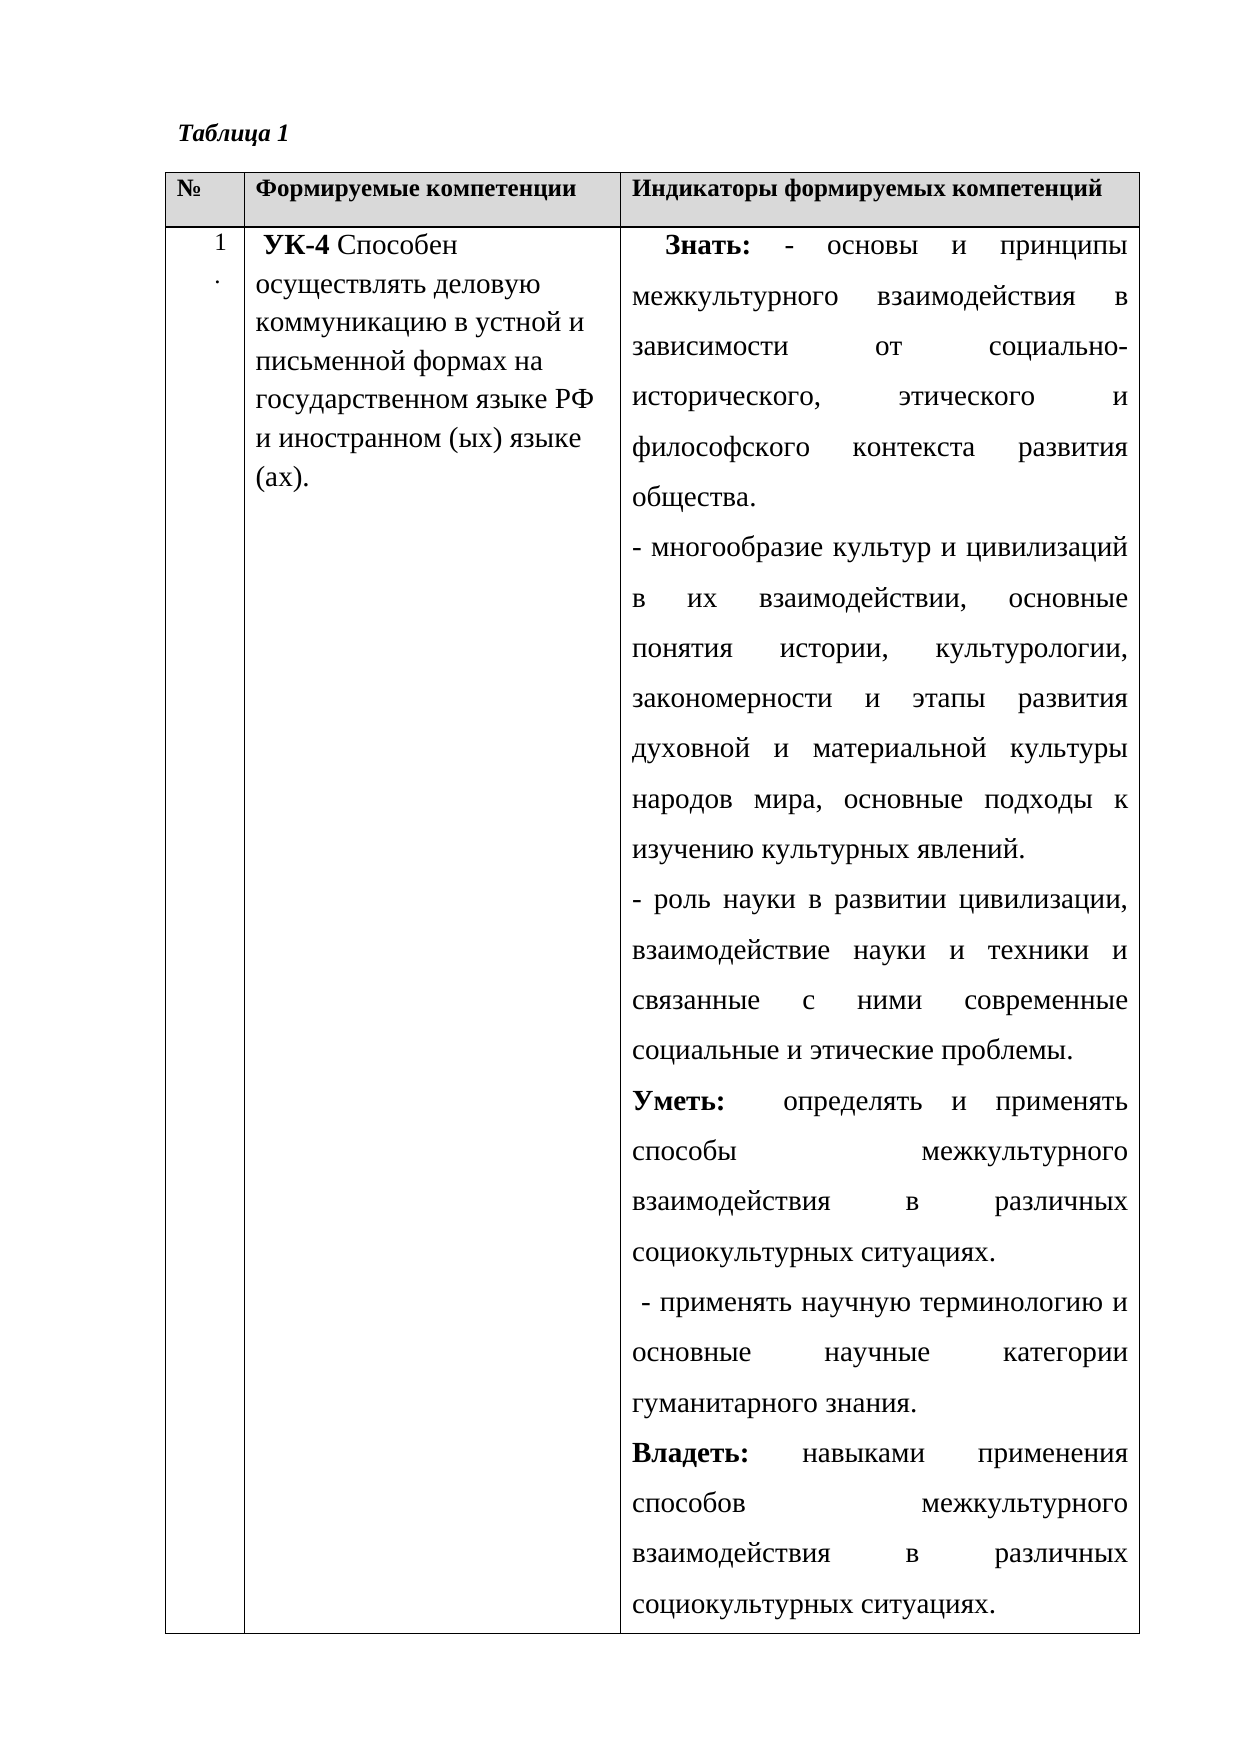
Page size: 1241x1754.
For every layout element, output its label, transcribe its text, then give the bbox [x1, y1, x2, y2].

text Таблица 1 [177, 118, 1152, 147]
table_header Индикаторы формируемых компетенций [621, 173, 1139, 226]
table_cell 1. [166, 228, 244, 1633]
table_header Формируемые компетенции [245, 173, 620, 226]
table_header № [166, 173, 244, 226]
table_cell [245, 228, 620, 1633]
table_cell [621, 228, 1139, 1633]
